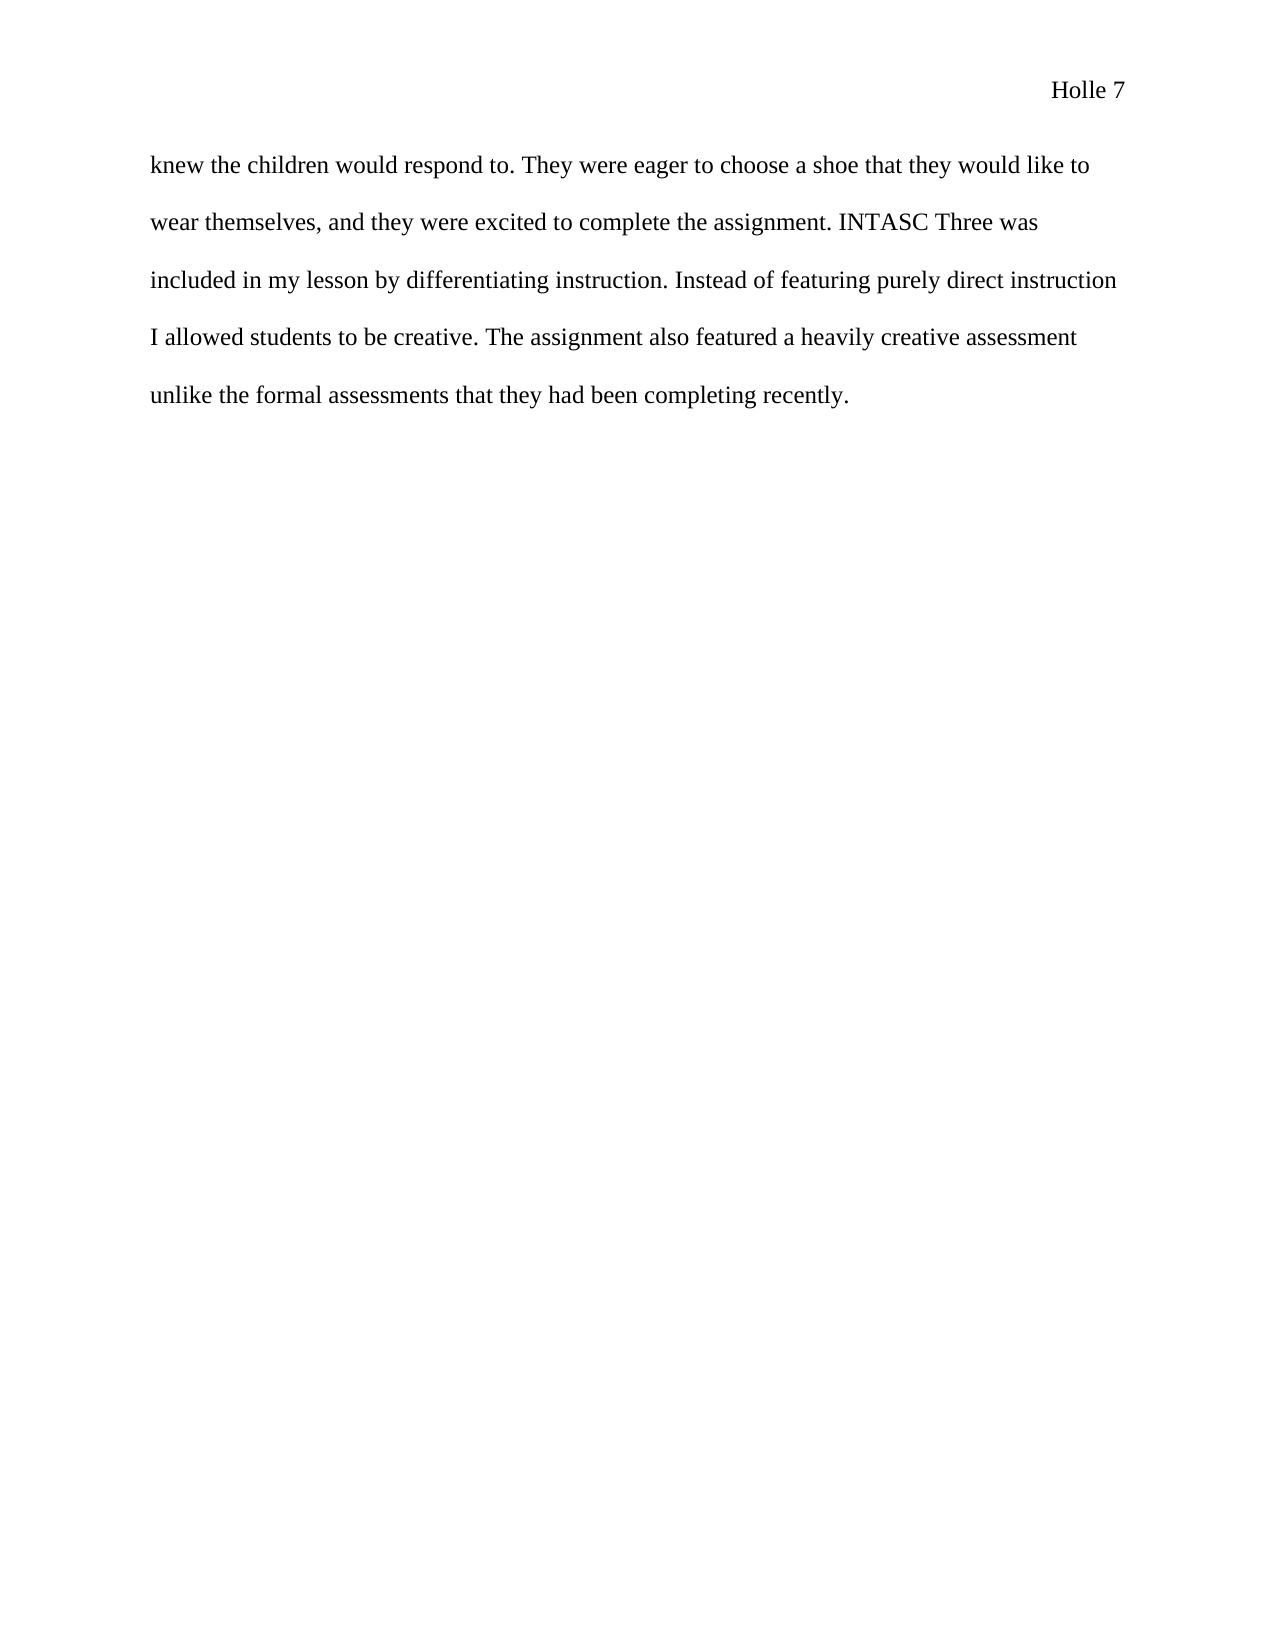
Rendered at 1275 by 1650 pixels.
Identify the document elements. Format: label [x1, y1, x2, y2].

text [150, 150, 1125, 409]
